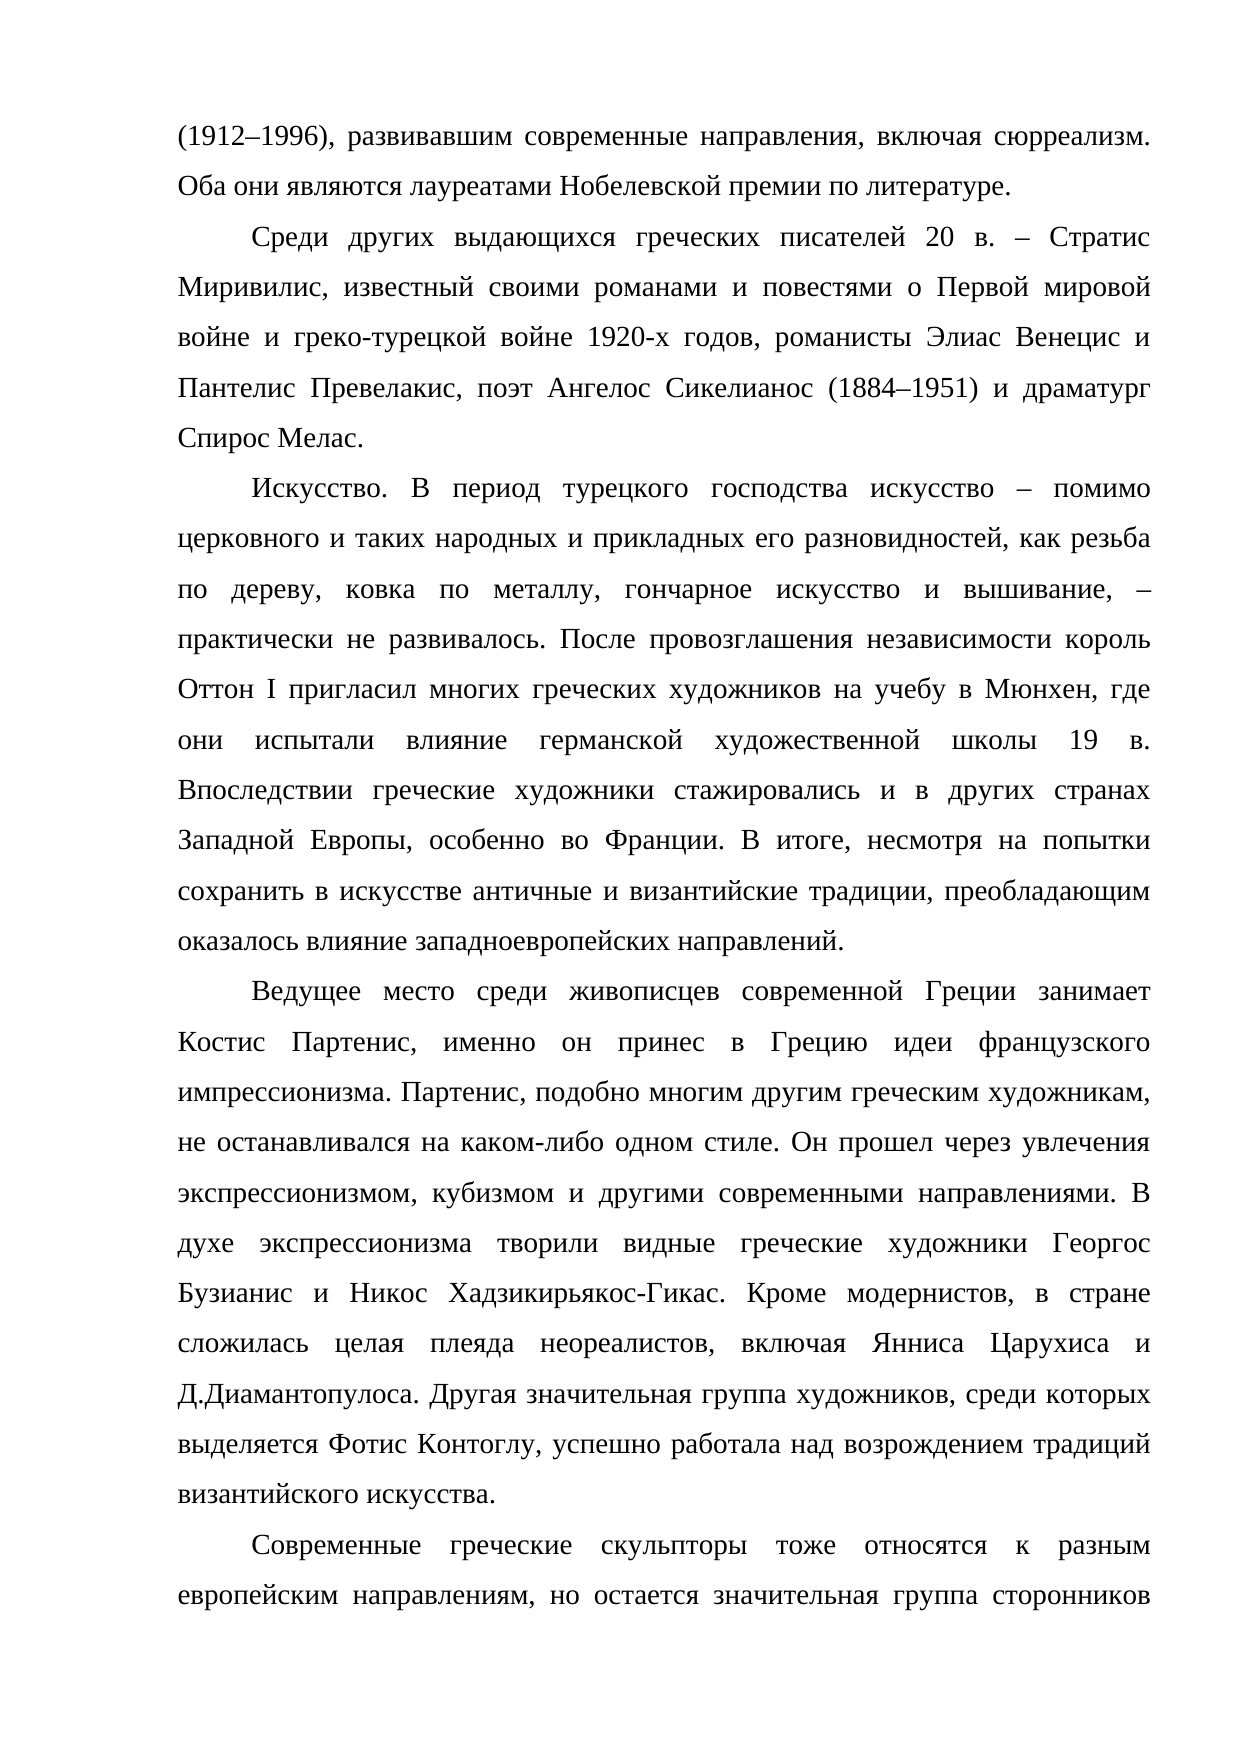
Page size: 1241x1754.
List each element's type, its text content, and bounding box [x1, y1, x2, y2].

text Искусство. В период турецкого господства искусство – помимо церковного и таких народных и прикладных его разновидностей, как резьба по дереву, ковка по металлу, гончарное искусство и вышивание, – практически не развивалось. После провозглашения независимости король Оттон I пригласил многих греческих художников на учебу в Мюнхен, где они испытали влияние германской художественной школы 19 в. Впоследствии греческие художники стажировались и в других странах Западной Европы, особенно во Франции. В итоге, несмотря на попытки сохранить в искусстве античные и византийские традиции, преобладающим оказалось влияние западноевропейских направлений. [177, 470, 1152, 957]
text Среди других выдающихся греческих писателей 20 в. – Стратис Миривилис, известный своими романами и повестями о Первой мировой войне и греко-турецкой войне 1920-х годов, романисты Элиас Венецис и Пантелис Превелакис, поэт Ангелос Сикелианос (1884–1951) и драматург Спирос Мелас. [177, 219, 1152, 453]
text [177, 1527, 1152, 1611]
text Ведущее место среди живописцев современной Греции занимает Костис Партенис, именно он принес в Грецию идеи французского импрессионизма. Партенис, подобно многим другим греческим художникам, не останавливался на каком-либо одном стиле. Он прошел через увлечения экспрессионизмом, кубизмом и другими современными направлениями. В духе экспрессионизма творили видные греческие художники Георгос Бузианис и Никос Хадзикирьякос-Гикас. Кроме модернистов, в стране сложилась целая плеяда неореалистов, включая Янниса Царухиса и Д.Диамантопулоса. Другая значительная группа художников, среди которых выделяется Фотис Контоглу, успешно работала над возрождением традиций византийского искусства. [177, 973, 1152, 1510]
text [177, 118, 1152, 202]
